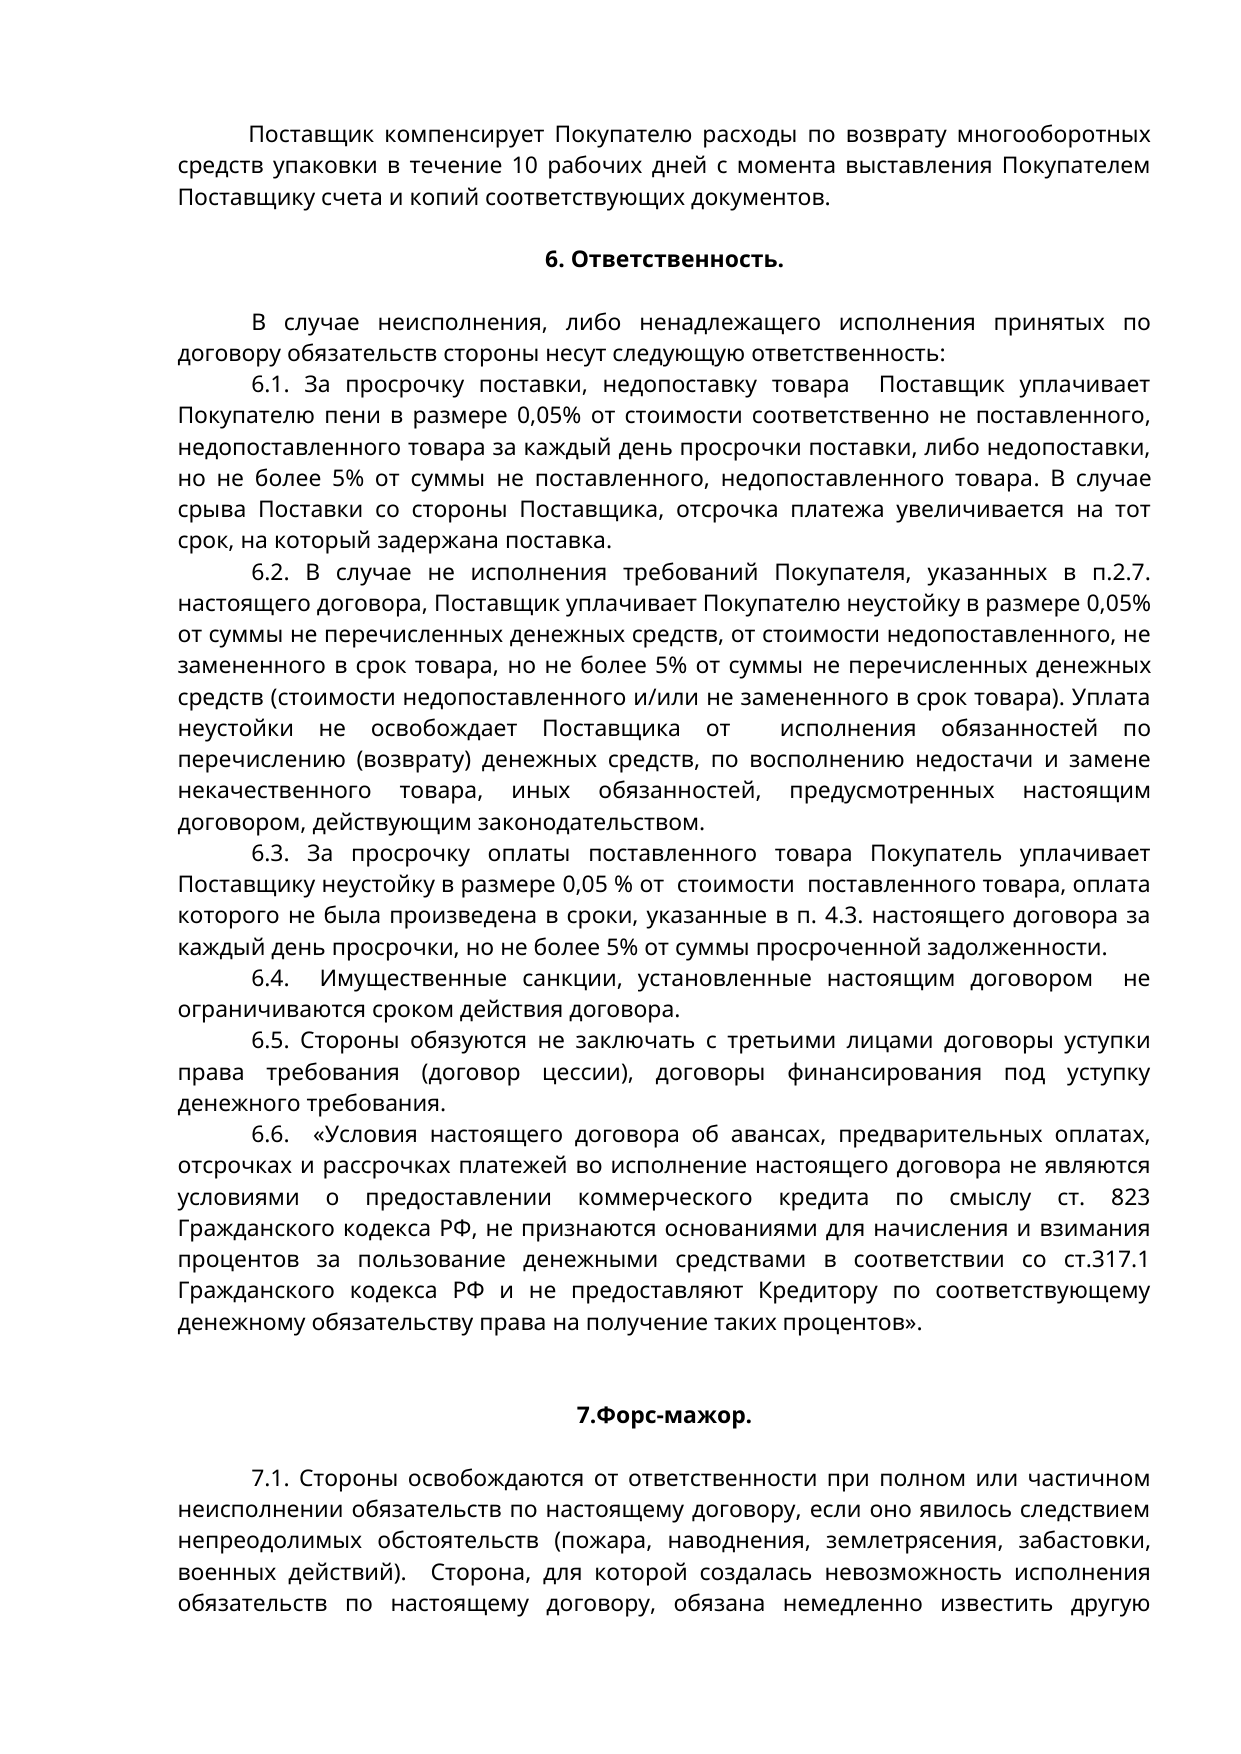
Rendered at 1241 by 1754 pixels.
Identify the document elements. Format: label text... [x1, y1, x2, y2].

text 6.1. За просрочку поставки, недопоставку товара Поставщик уплачивает Покупателю пени в размере 0,05% от стоимости соответственно не поставленного, недопоставленного товара за каждый день просрочки поставки, либо недопоставки, но не более 5% от суммы не поставленного, недопоставленного товара. В случае срыва Поставки со стороны Поставщика, отсрочка платежа увеличивается на тот срок, на который задержана поставка. [177, 368, 1152, 556]
text 7.Форс-мажор. [177, 1399, 1152, 1431]
text 6.3. За просрочку оплаты поставленного товара Покупатель уплачивает Поставщику неустойку в размере 0,05 % от стоимости поставленного товара, оплата которого не была произведена в сроки, указанные в п. 4.3. настоящего договора за каждый день просрочки, но не более 5% от суммы просроченной задолженности. [177, 837, 1152, 962]
text В случае неисполнения, либо ненадлежащего исполнения принятых по договору обязательств стороны несут следующую ответственность: [177, 306, 1152, 368]
text 6.4. Имущественные санкции, установленные настоящим договором не ограничиваются сроком действия договора. [177, 962, 1152, 1024]
text 6.2. В случае не исполнения требований Покупателя, указанных в п.2.7. настоящего договора, Поставщик уплачивает Покупателю неустойку в размере 0,05% от суммы не перечисленных денежных средств, от стоимости недопоставленного, не замененного в срок товара, но не более 5% от суммы не перечисленных денежных средств (стоимости недопоставленного и/или не замененного в срок товара). Уплата неустойки не освобождает Поставщика от исполнения обязанностей по перечислению (возврату) денежных средств, по восполнению недостачи и замене некачественного товара, иных обязанностей, предусмотренных настоящим договором, действующим законодательством. [177, 556, 1152, 837]
text 6. Ответственность. [177, 243, 1152, 274]
text Поставщик компенсирует Покупателю расходы по возврату многооборотных средств упаковки в течение 10 рабочих дней с момента выставления Покупателем Поставщику счета и копий соответствующих документов. [177, 118, 1152, 212]
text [177, 1462, 1152, 1618]
text 6.6. «Условия настоящего договора об авансах, предварительных оплатах, отсрочках и рассрочках платежей во исполнение настоящего договора не являются условиями о предоставлении коммерческого кредита по смыслу ст. 823 Гражданского кодекса РФ, не признаются основаниями для начисления и взимания процентов за пользование денежными средствами в соответствии со ст.317.1 Гражданского кодекса РФ и не предоставляют Кредитору по соответствующему денежному обязательству права на получение таких процентов». [177, 1118, 1152, 1337]
text 6.5. Стороны обязуются не заключать с третьими лицами договоры уступки права требования (договор цессии), договоры финансирования под уступку денежного требования. [177, 1024, 1152, 1118]
